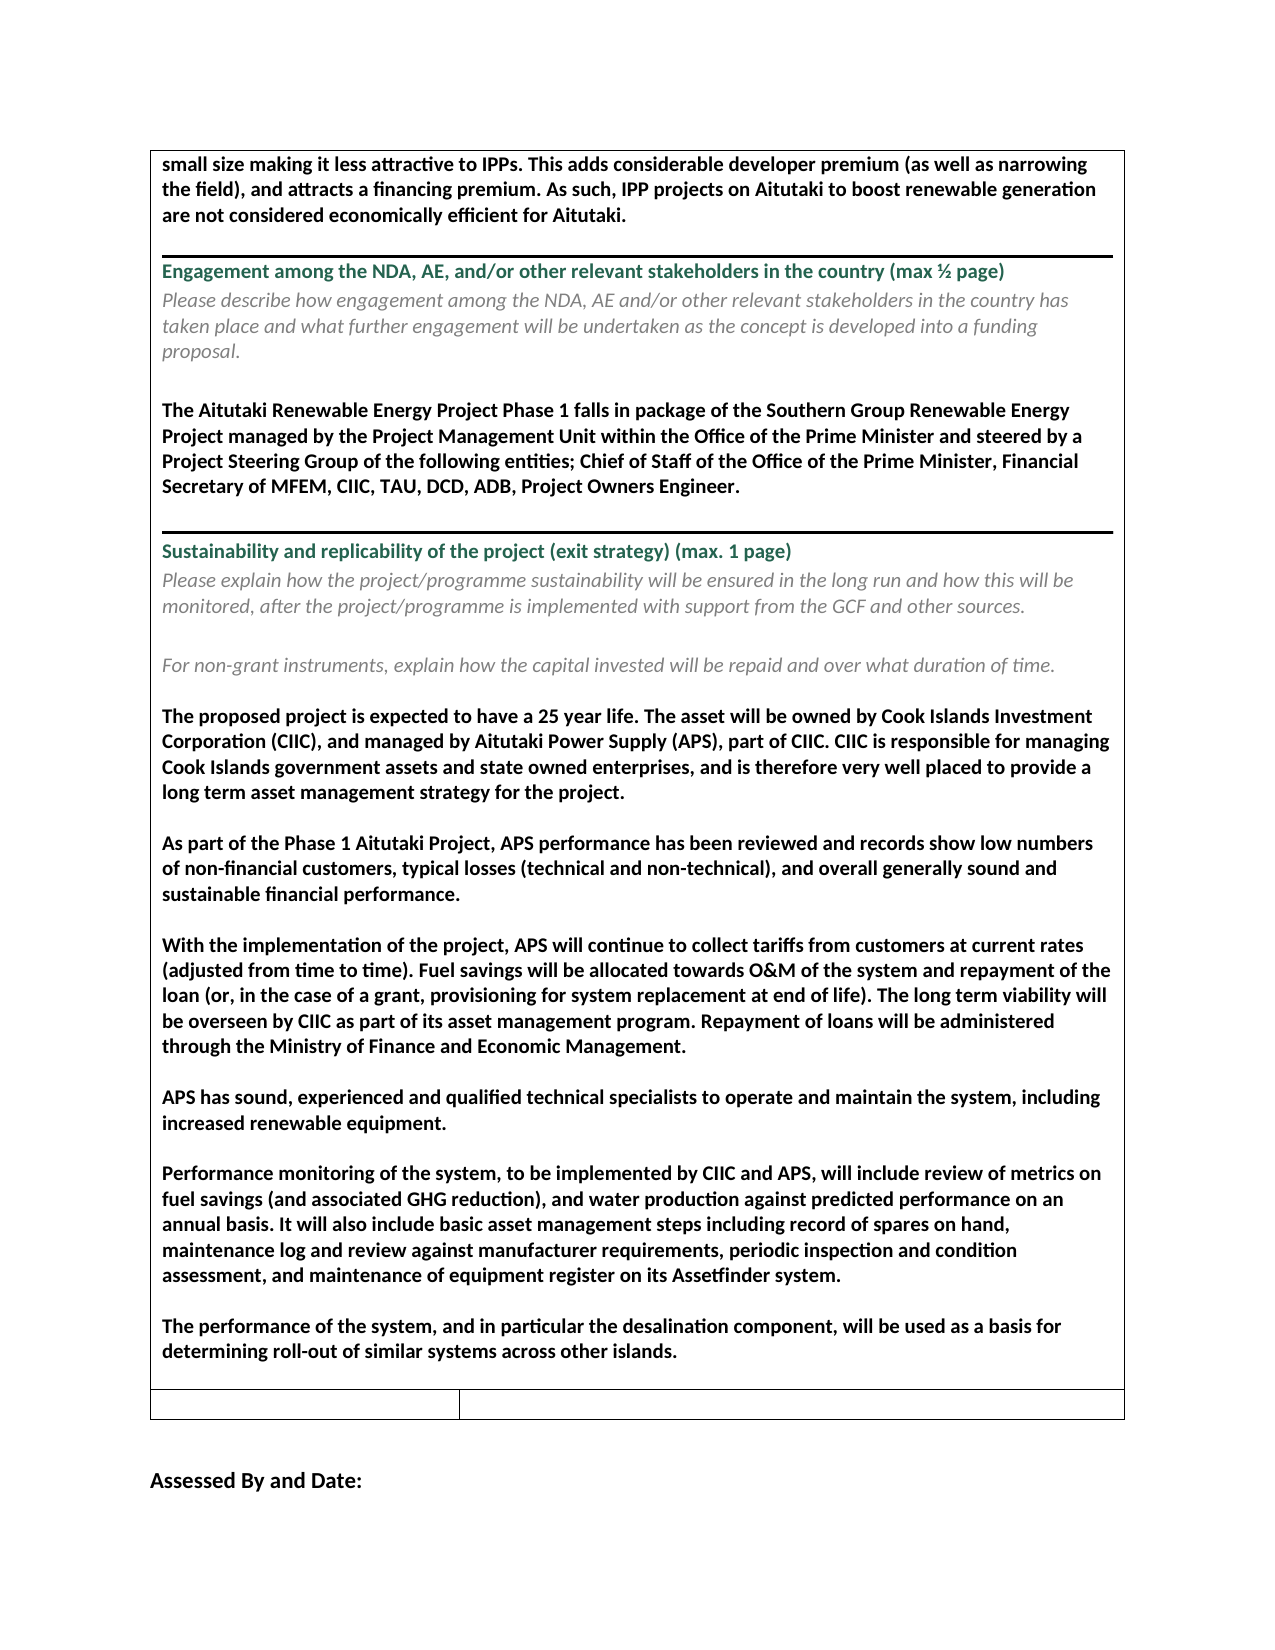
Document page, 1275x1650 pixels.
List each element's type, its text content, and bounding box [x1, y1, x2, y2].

text Assessed By and Date: [150, 1466, 1125, 1494]
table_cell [151, 151, 1124, 1389]
table_cell [460, 1390, 1124, 1418]
table_cell [151, 1390, 459, 1418]
